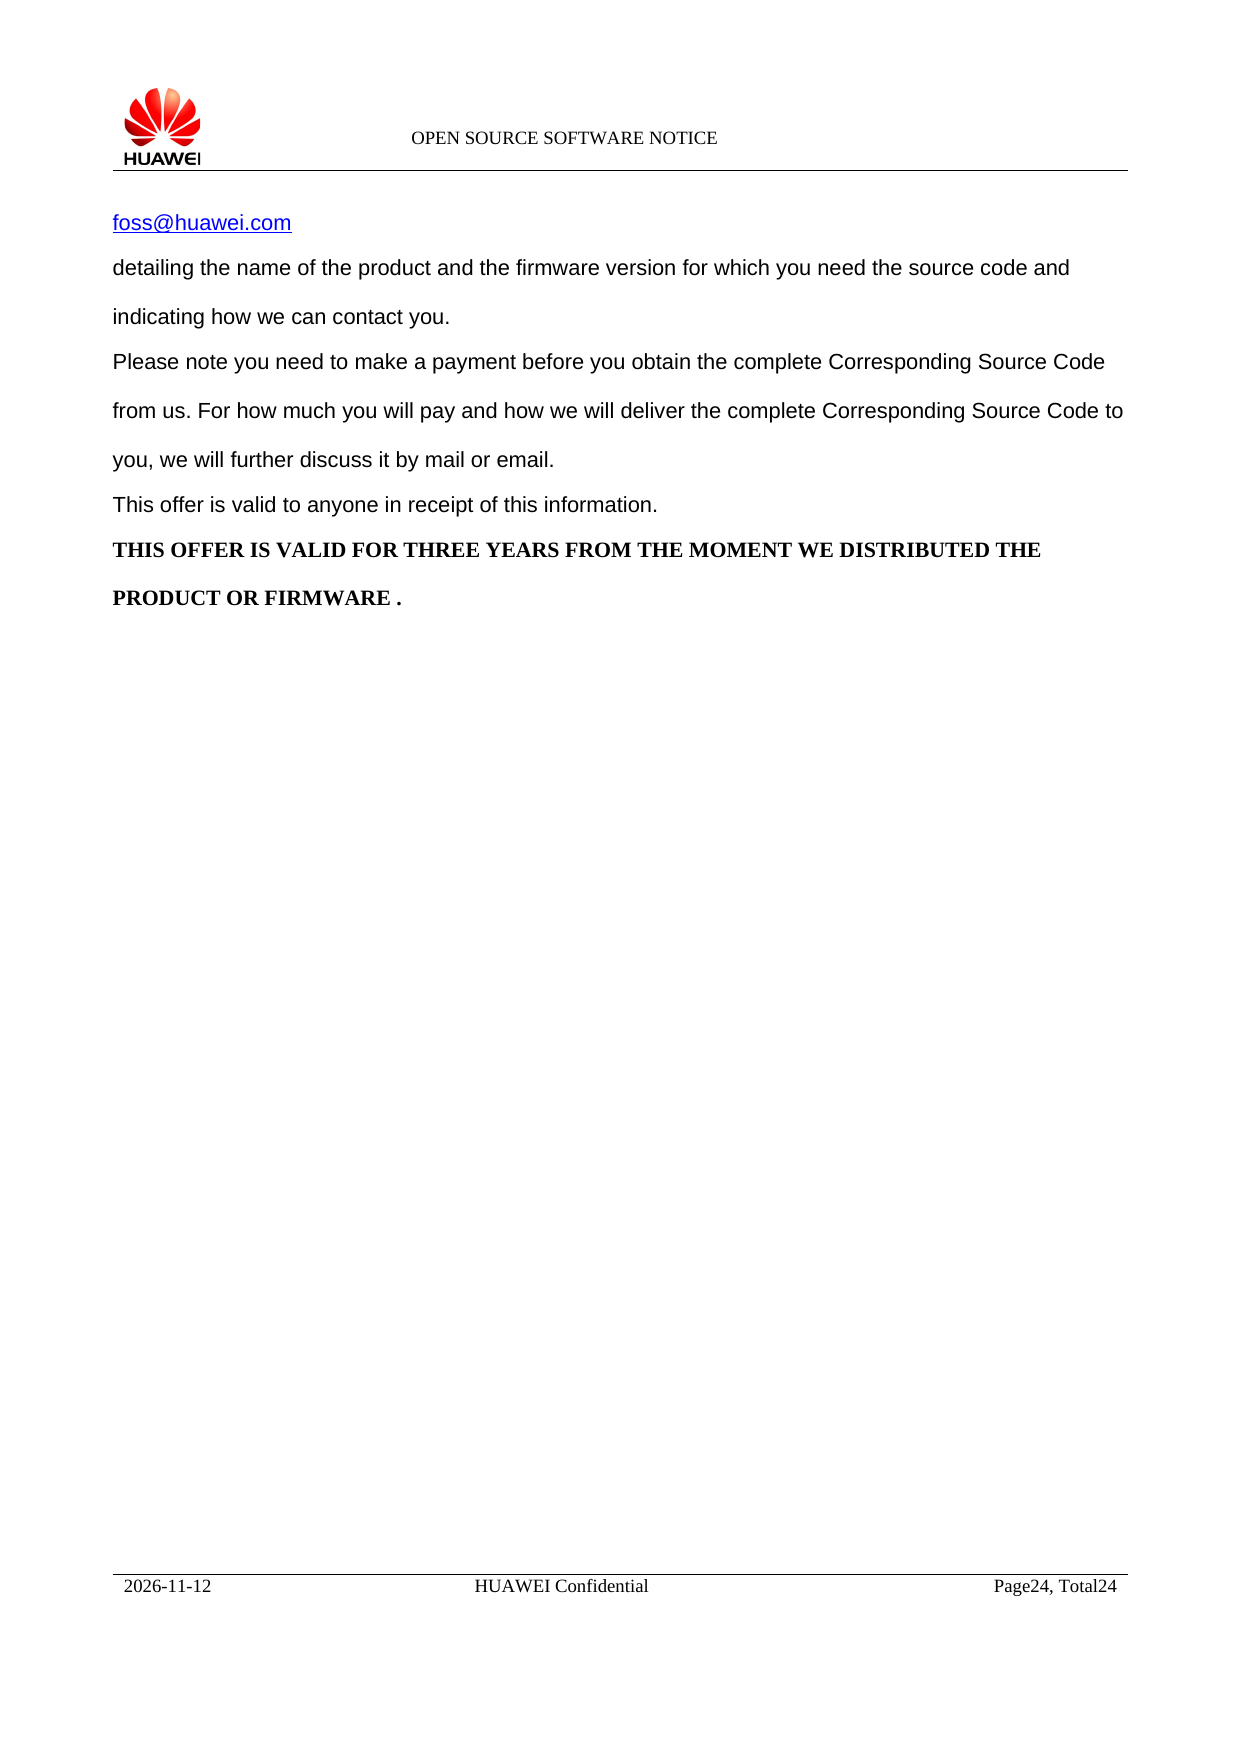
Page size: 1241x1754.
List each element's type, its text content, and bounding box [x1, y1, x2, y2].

text detailing the name of the product and the firmware version for which you need the source code and indicating how we can contact you. [112, 251, 1128, 333]
text This offer is valid to anyone in receipt of this information. [112, 488, 1128, 520]
text foss@huawei.com [112, 206, 1128, 239]
text Please note you need to make a payment before you obtain the complete Corresponding Source Code from us. For how much you will pay and how we will deliver the complete Corresponding Source Code to you, we will further discuss it by mail or email. [112, 345, 1128, 475]
text This offer is valid for three years from the moment we distributed the product or firmware . [112, 533, 1128, 614]
picture [124, 88, 201, 165]
